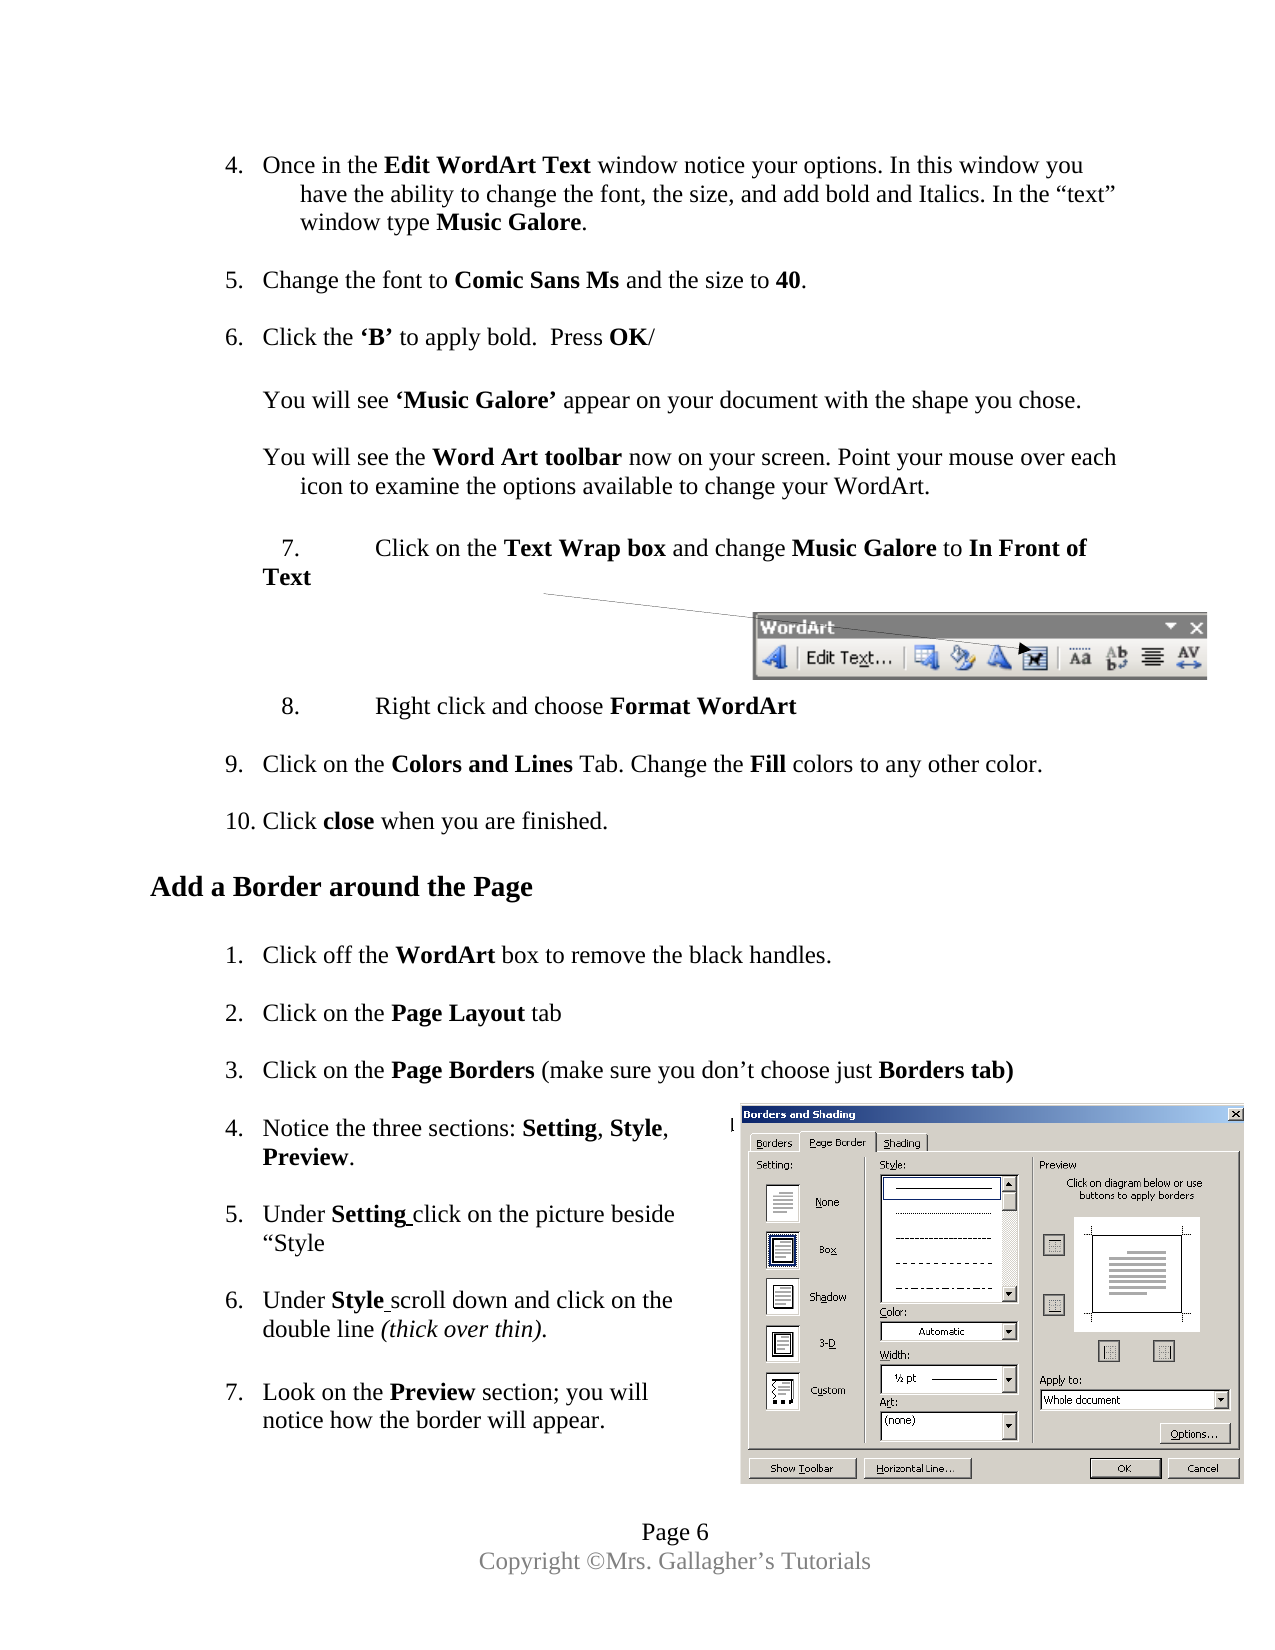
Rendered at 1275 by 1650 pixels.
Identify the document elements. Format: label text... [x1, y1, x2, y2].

list Under Style scroll down and click on the double line (thick over thin). [225, 1286, 731, 1343]
list Right click and choose Format WordArt [262, 691, 1125, 720]
picture [731, 1102, 1244, 1484]
list Click on the Colors and Lines Tab. Change the Fill colors to any other color. [225, 749, 1125, 778]
list Click on the Text Wrap box and change Music Galore to In Front of Text [262, 533, 1125, 591]
list Click on the Page Borders (make sure you don’t choose just Borders tab) [225, 1056, 1125, 1084]
list Notice the three sections: Setting, Style, Preview. [225, 1113, 731, 1171]
list Click off the WordArt box to remove the black handles. [225, 941, 1125, 969]
list Under Setting click on the picture beside “Style [225, 1199, 731, 1257]
text You will see the Word Art toolbar now on your screen. Point your mouse over each icon to examine the options available to change your WordArt. [262, 442, 1125, 500]
text You will see ‘Music Galore’ appear on your document with the shape you chose. [262, 385, 1125, 413]
text 10. Click close when you are finished. [187, 806, 1125, 835]
list Click on the Page Layout tab [225, 998, 1125, 1027]
picture [750, 612, 1208, 680]
list Change the font to Comic Sans Ms and the size to 40. [225, 265, 1125, 294]
text Add a Border around the Page [150, 869, 1125, 902]
list Click the ‘B’ to apply bold. Press OK/ [225, 322, 1125, 351]
list Once in the Edit WordArt Text window notice your options. In this window you have the ability to change the font, the size, and add bold and Italics. In the “text” window type Music Galore. [225, 150, 1125, 236]
list Look on the Preview section; you will notice how the border will appear. [225, 1377, 731, 1434]
